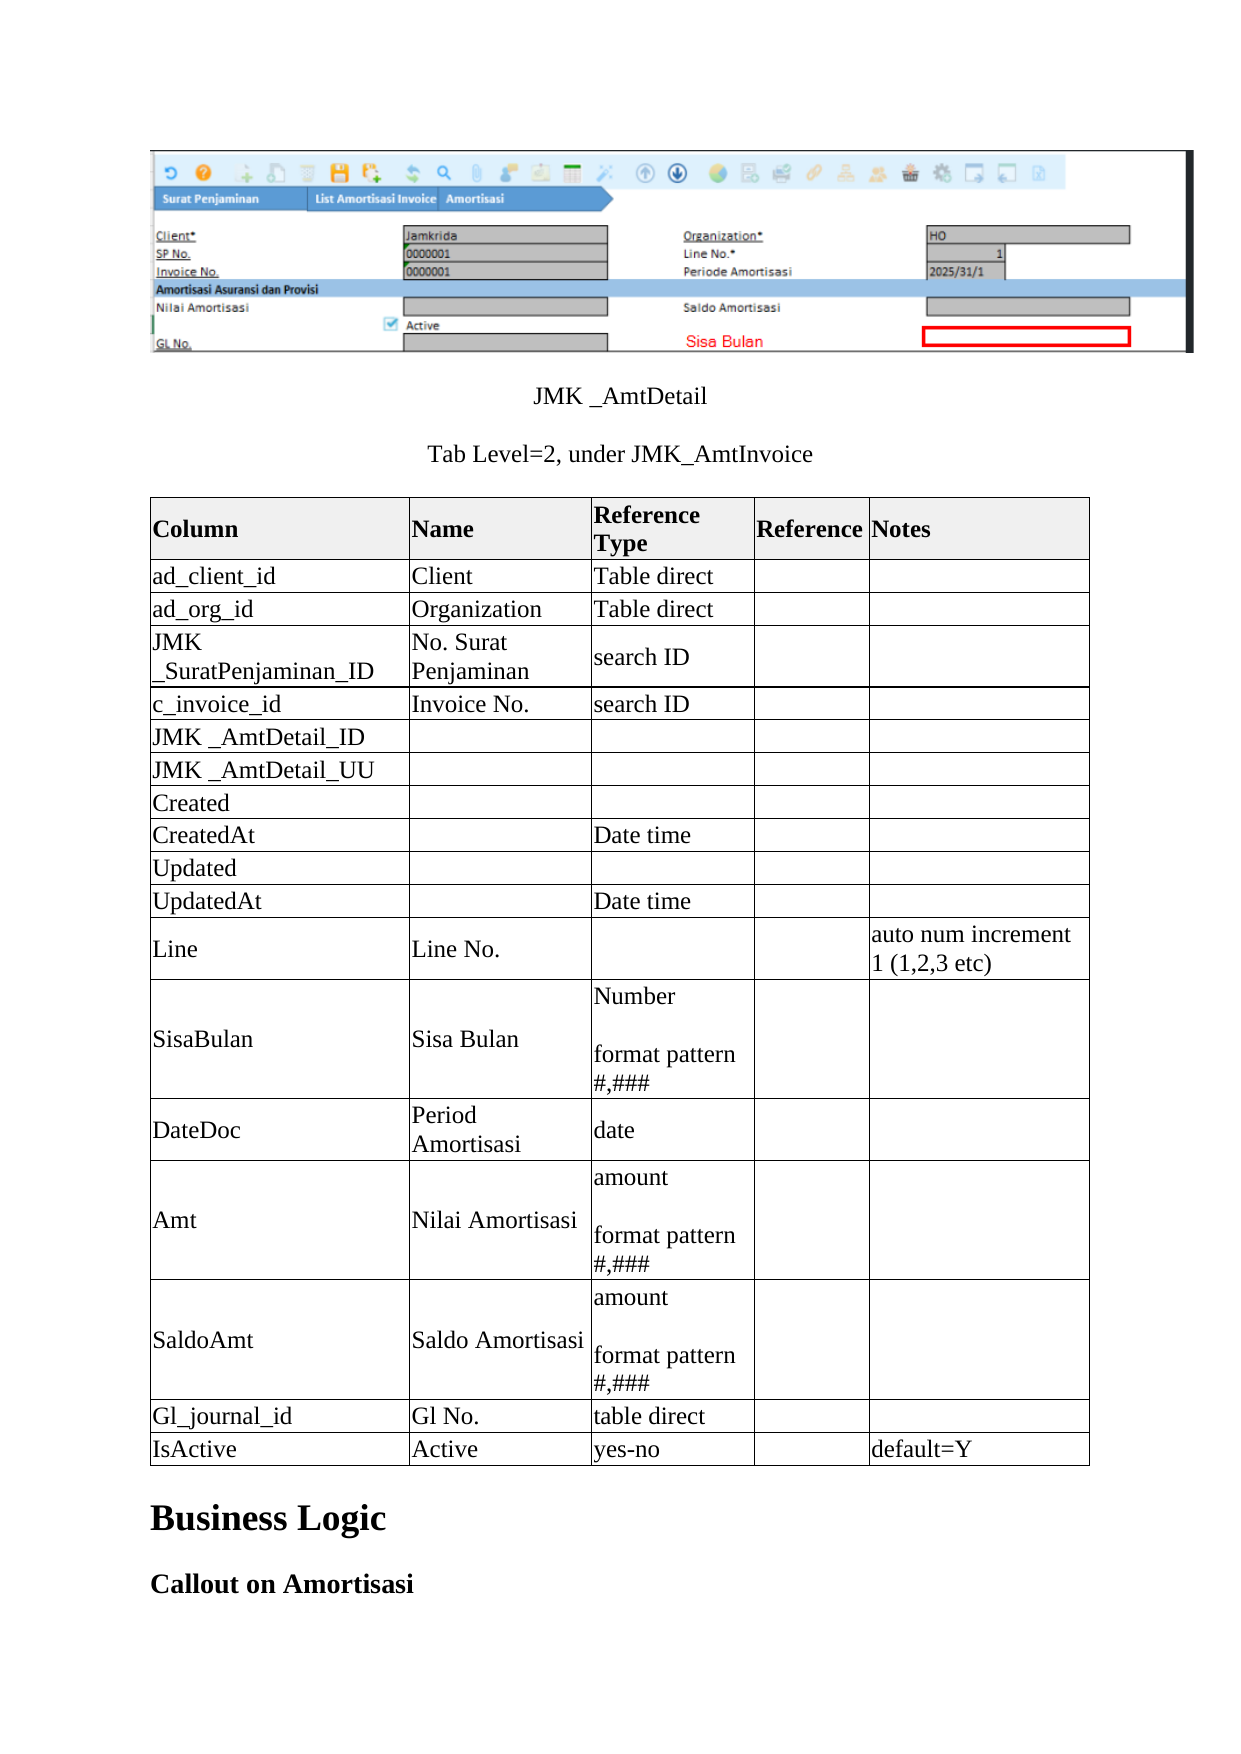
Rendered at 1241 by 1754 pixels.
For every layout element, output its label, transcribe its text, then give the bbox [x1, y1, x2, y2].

table_cell Active [410, 1433, 591, 1465]
table_cell search ID [592, 626, 754, 686]
table_cell Number format pattern #,### [592, 980, 754, 1098]
table_cell [870, 1099, 1089, 1160]
table_cell Sisa Bulan [410, 980, 591, 1098]
table_cell JMK _AmtDetail_ID [151, 720, 409, 752]
table_cell UpdatedAt [151, 885, 409, 917]
table_cell SisaBulan [151, 980, 409, 1098]
table_cell [410, 786, 591, 818]
table_cell [410, 720, 591, 752]
table_cell [755, 819, 869, 851]
table_cell Line [151, 918, 409, 978]
table_cell amount format pattern #,### [592, 1280, 754, 1399]
table_cell Saldo Amortisasi [410, 1280, 591, 1399]
table_cell [755, 1280, 869, 1399]
table_cell Table direct [592, 593, 754, 625]
table_cell Table direct [592, 560, 754, 592]
table_cell [755, 852, 869, 884]
table_cell [870, 626, 1089, 686]
table_cell yes-no [592, 1433, 754, 1465]
table_cell Gl No. [410, 1400, 591, 1432]
table_cell Date time [592, 819, 754, 851]
table_cell [410, 819, 591, 851]
table_cell Client [410, 560, 591, 592]
table_cell [870, 560, 1089, 592]
table_cell Created [151, 786, 409, 818]
table_cell Invoice No. [410, 688, 591, 719]
table_cell table direct [592, 1400, 754, 1432]
table_cell date [592, 1099, 754, 1160]
table_cell [410, 885, 591, 917]
table_cell No. Surat Penjaminan [410, 626, 591, 686]
table_cell default=Y [870, 1433, 1089, 1465]
text JMK _AmtDetail [150, 381, 1090, 410]
table_cell [870, 852, 1089, 884]
table_cell [755, 1161, 869, 1279]
table_cell [755, 918, 869, 978]
table_cell [592, 753, 754, 785]
table_cell Gl_journal_id [151, 1400, 409, 1432]
table_cell auto num increment 1 (1,2,3 etc) [870, 918, 1089, 978]
table_cell Period Amortisasi [410, 1099, 591, 1160]
table_cell [755, 980, 869, 1098]
table_cell [410, 753, 591, 785]
table_cell [870, 720, 1089, 752]
table_cell search ID [592, 688, 754, 719]
table_cell Updated [151, 852, 409, 884]
table_cell [755, 593, 869, 625]
table_cell [870, 885, 1089, 917]
table_cell JMK _SuratPenjaminan_ID [151, 626, 409, 686]
table_cell CreatedAt [151, 819, 409, 851]
table_cell [592, 918, 754, 978]
table_cell [755, 885, 869, 917]
table_cell [592, 786, 754, 818]
table_cell [870, 980, 1089, 1098]
table_cell [870, 1400, 1089, 1432]
table_cell [870, 1280, 1089, 1399]
table_cell [592, 720, 754, 752]
table_cell ad_client_id [151, 560, 409, 592]
table_cell IsActive [151, 1433, 409, 1465]
table_cell Organization [410, 593, 591, 625]
table_header Name [410, 498, 591, 559]
table_cell c_invoice_id [151, 688, 409, 719]
table_cell JMK _AmtDetail_UU [151, 753, 409, 785]
table_cell [755, 560, 869, 592]
table_cell [410, 852, 591, 884]
table_cell amount format pattern #,### [592, 1161, 754, 1279]
table_header Notes [870, 498, 1089, 559]
table_cell ad_org_id [151, 593, 409, 625]
table_cell [870, 593, 1089, 625]
table_header Reference [755, 498, 869, 559]
table_cell SaldoAmt [151, 1280, 409, 1399]
table_cell [870, 1161, 1089, 1279]
table_cell [755, 1433, 869, 1465]
table_cell [870, 786, 1089, 818]
table_cell DateDoc [151, 1099, 409, 1160]
table_cell [755, 753, 869, 785]
picture [150, 150, 1194, 353]
table_cell [755, 626, 869, 686]
text Business Logic [150, 1495, 1090, 1538]
table_cell [755, 720, 869, 752]
table_cell [592, 852, 754, 884]
table_cell Line No. [410, 918, 591, 978]
table_cell [755, 1099, 869, 1160]
table_cell [870, 819, 1089, 851]
table_cell [755, 688, 869, 719]
table_cell Amt [151, 1161, 409, 1279]
table_cell [870, 688, 1089, 719]
table_cell [755, 1400, 869, 1432]
table_cell [755, 786, 869, 818]
text Tab Level=2, under JMK_AmtInvoice [150, 439, 1090, 468]
text Callout on Amortisasi [150, 1567, 1090, 1599]
table_header Reference Type [592, 498, 754, 559]
table_cell [870, 753, 1089, 785]
table_cell Date time [592, 885, 754, 917]
table_cell Nilai Amortisasi [410, 1161, 591, 1279]
table_header Column [151, 498, 409, 559]
